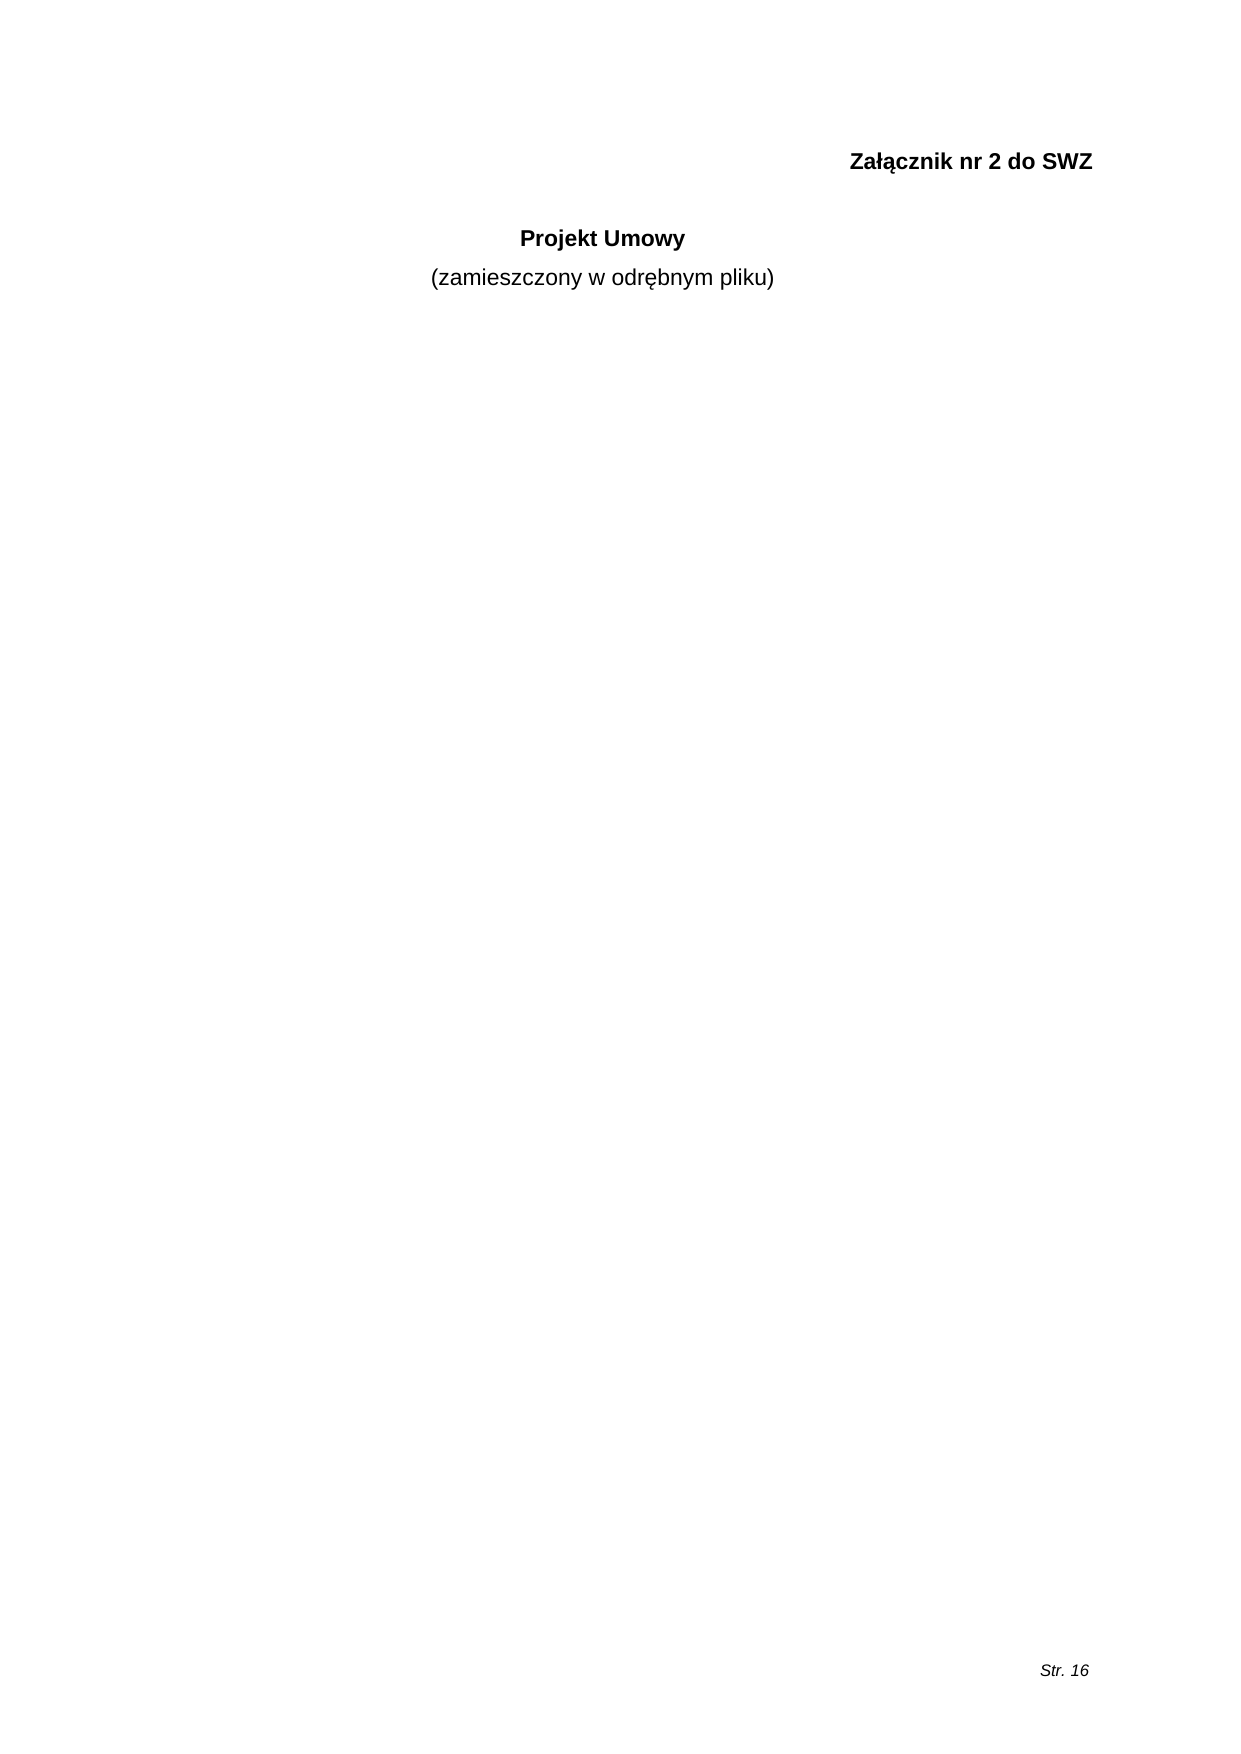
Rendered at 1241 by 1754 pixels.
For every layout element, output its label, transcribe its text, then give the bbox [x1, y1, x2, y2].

text (zamieszczony w odrębnym pliku) [112, 264, 1093, 291]
subtitle Załącznik nr 2 do SWZ [112, 148, 1093, 174]
text Projekt Umowy [112, 225, 1093, 252]
